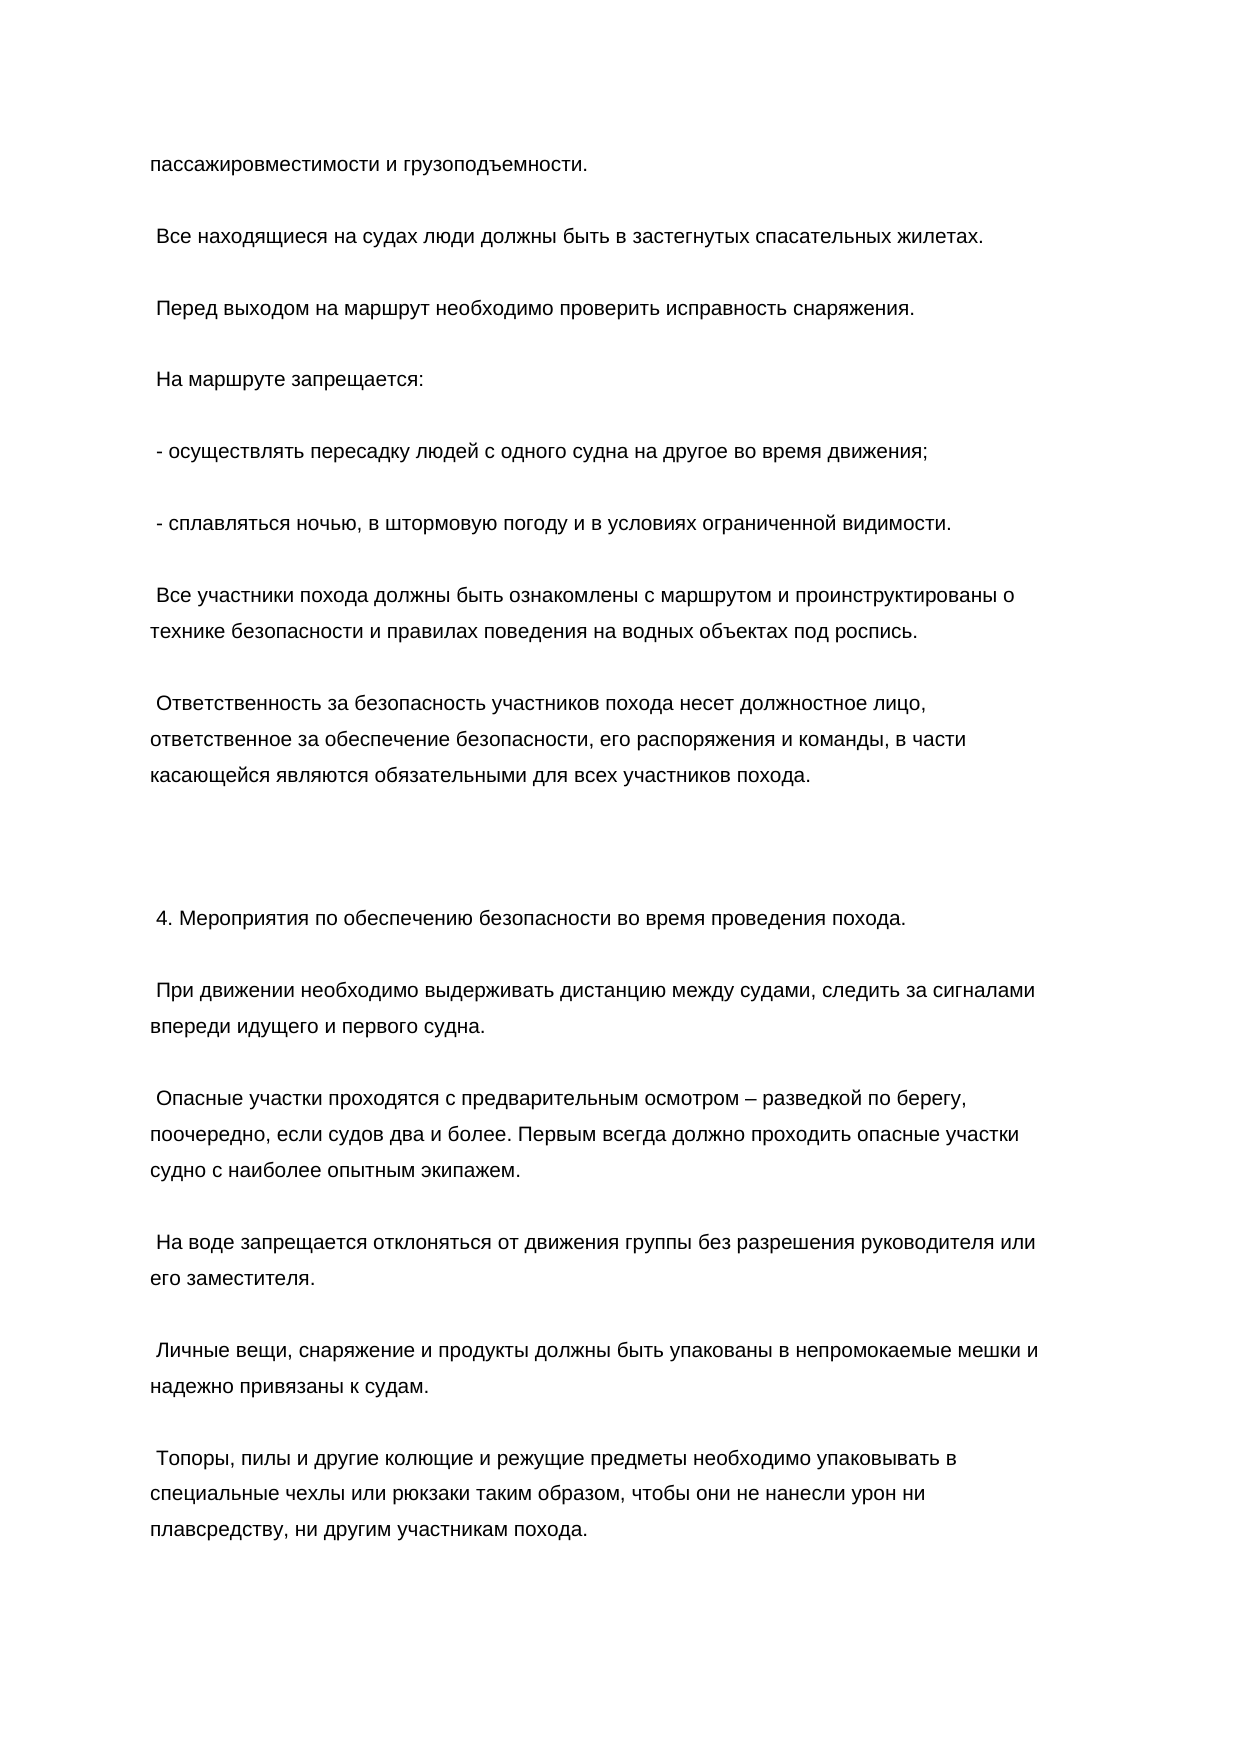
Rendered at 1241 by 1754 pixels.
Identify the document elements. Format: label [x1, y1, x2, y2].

table_cell [140, 150, 1078, 1577]
